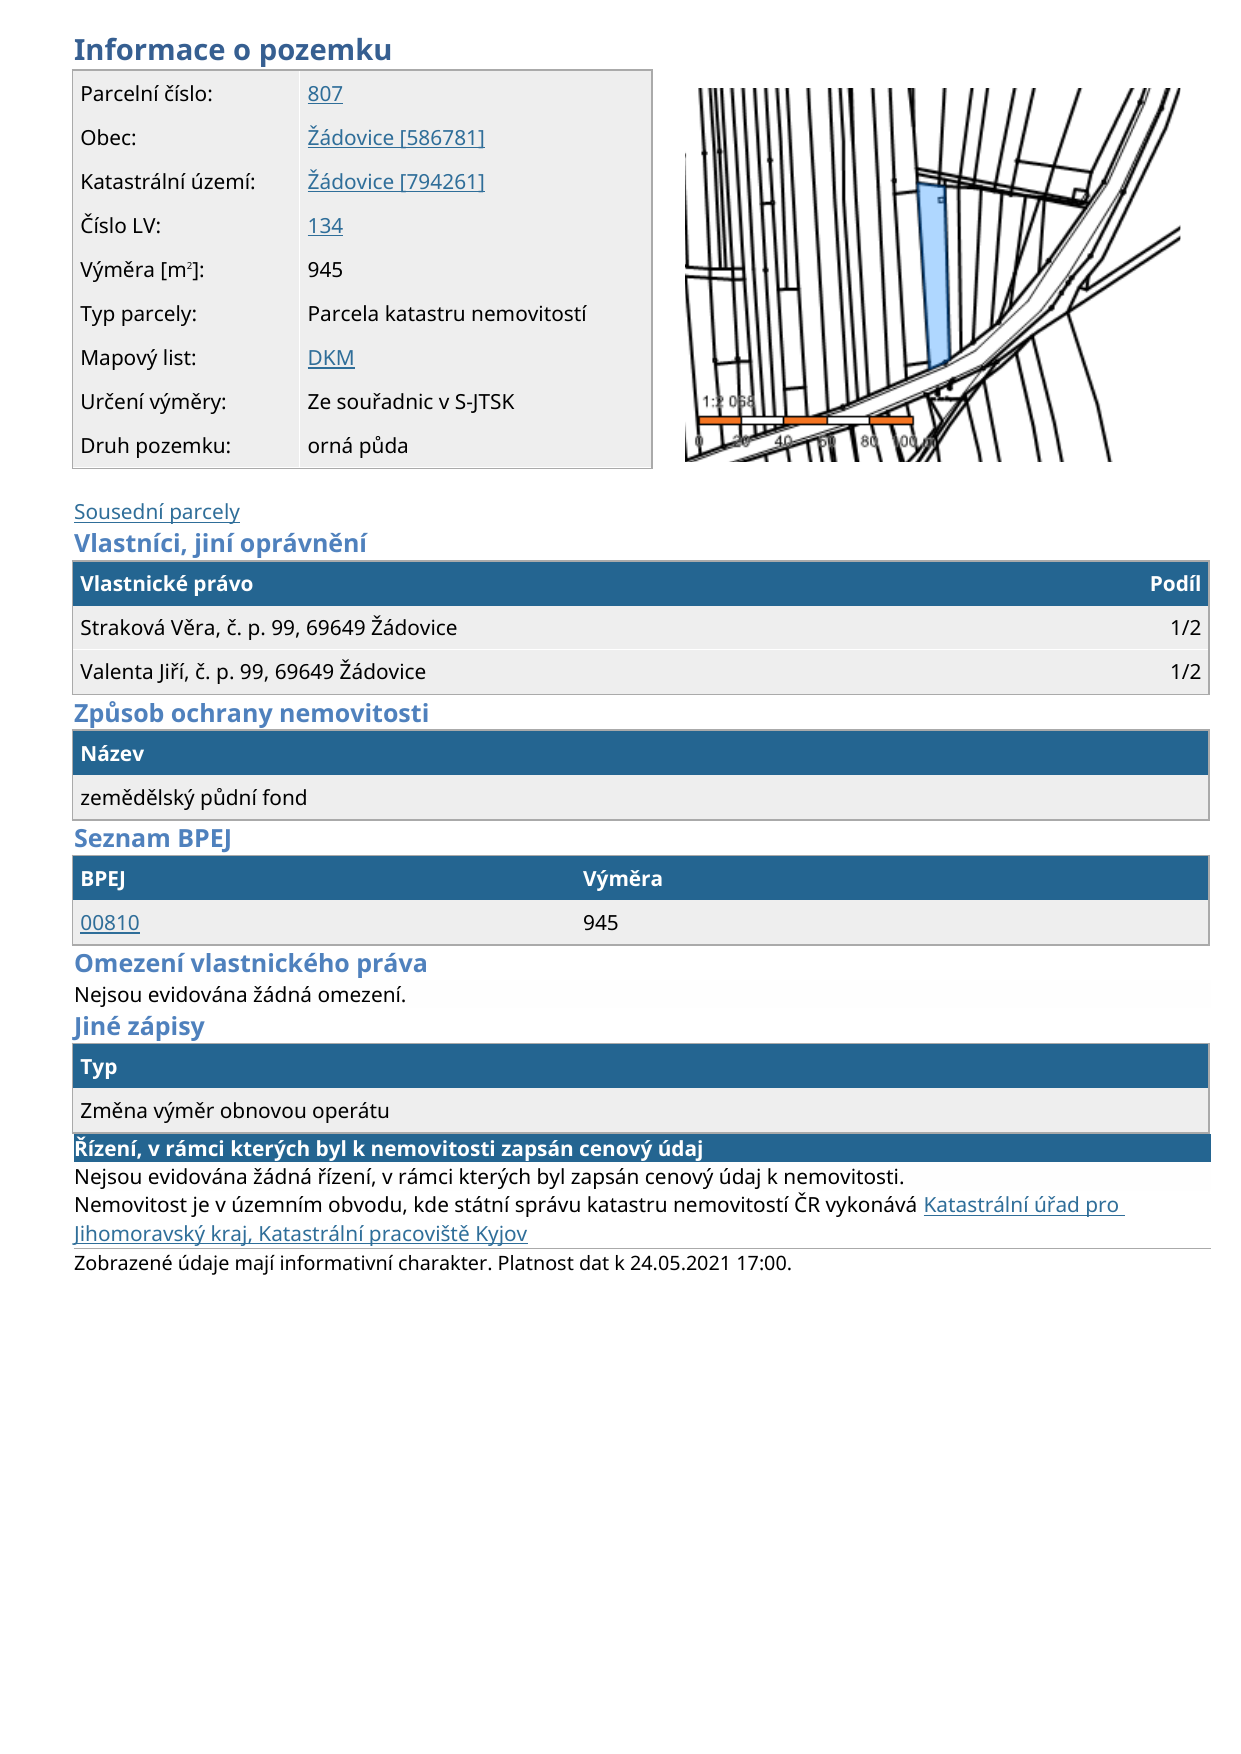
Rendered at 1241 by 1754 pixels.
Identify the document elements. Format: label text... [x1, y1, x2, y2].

table_cell 1/2 [1038, 650, 1208, 694]
table_cell Číslo LV: [73, 203, 299, 247]
subtitle Seznam BPEJ [74, 821, 1211, 854]
table_cell Obec: [73, 115, 299, 159]
table_header Vlastnické právo [73, 562, 1038, 606]
table_cell 134 [300, 203, 651, 247]
table_cell Změna výměr obnovou operátu [73, 1088, 1208, 1132]
table_cell zemědělský půdní fond [73, 775, 1208, 819]
table_cell 1/2 [1038, 606, 1208, 649]
subtitle Informace o pozemku [74, 29, 1211, 69]
table_cell Výměra [m2]: [73, 247, 299, 291]
table_header Parcelní číslo: [73, 71, 299, 115]
subtitle Způsob ochrany nemovitosti [74, 695, 1211, 729]
text Zobrazené údaje mají informativní charakter. Platnost dat k 24.05.2021 17:00. [74, 1249, 1211, 1276]
table_header Název [73, 731, 1208, 775]
table_cell Druh pozemku: [73, 423, 299, 467]
table_cell Parcela katastru nemovitostí [300, 291, 651, 335]
table_header Typ [73, 1044, 1208, 1088]
subtitle Řízení, v rámci kterých byl k nemovitosti zapsán cenový údaj [74, 1134, 1211, 1162]
picture [683, 88, 1180, 460]
table_cell Žádovice [586781] [300, 115, 651, 159]
table_cell Ze souřadnic v S-JTSK [300, 379, 651, 423]
table_cell Valenta Jiří, č. p. 99, 69649 Žádovice [73, 650, 1038, 694]
text Nemovitost je v územním obvodu, kde státní správu katastru nemovitostí ČR vykonává Katastrální úřad pro Jihomoravský kraj, Katastrální pracoviště Kyjov [74, 1191, 1211, 1247]
table_cell DKM [300, 335, 651, 379]
table_cell Katastrální území: [73, 159, 299, 203]
table_cell 00810 [73, 900, 575, 944]
table_cell Určení výměry: [73, 379, 299, 423]
table_cell Typ parcely: [73, 291, 299, 335]
table_header Výměra [575, 856, 1208, 900]
text Sousední parcely [74, 497, 1211, 526]
subtitle Jiné zápisy [74, 1008, 1211, 1042]
table_cell Žádovice [794261] [300, 159, 651, 203]
text Nejsou evidována žádná řízení, v rámci kterých byl zapsán cenový údaj k nemovitosti. [74, 1162, 1211, 1191]
table_cell 945 [575, 900, 1208, 944]
subtitle Omezení vlastnického práva [74, 946, 1211, 980]
table_header 807 [300, 71, 651, 115]
table_cell Straková Věra, č. p. 99, 69649 Žádovice [73, 606, 1038, 649]
table_header BPEJ [73, 856, 575, 900]
text Nejsou evidována žádná omezení. [74, 980, 1211, 1008]
table_cell orná půda [300, 423, 651, 467]
table_cell Mapový list: [73, 335, 299, 379]
table_cell 945 [300, 247, 651, 291]
subtitle Vlastníci, jiní oprávnění [74, 526, 1211, 560]
table_header Podíl [1038, 562, 1208, 606]
